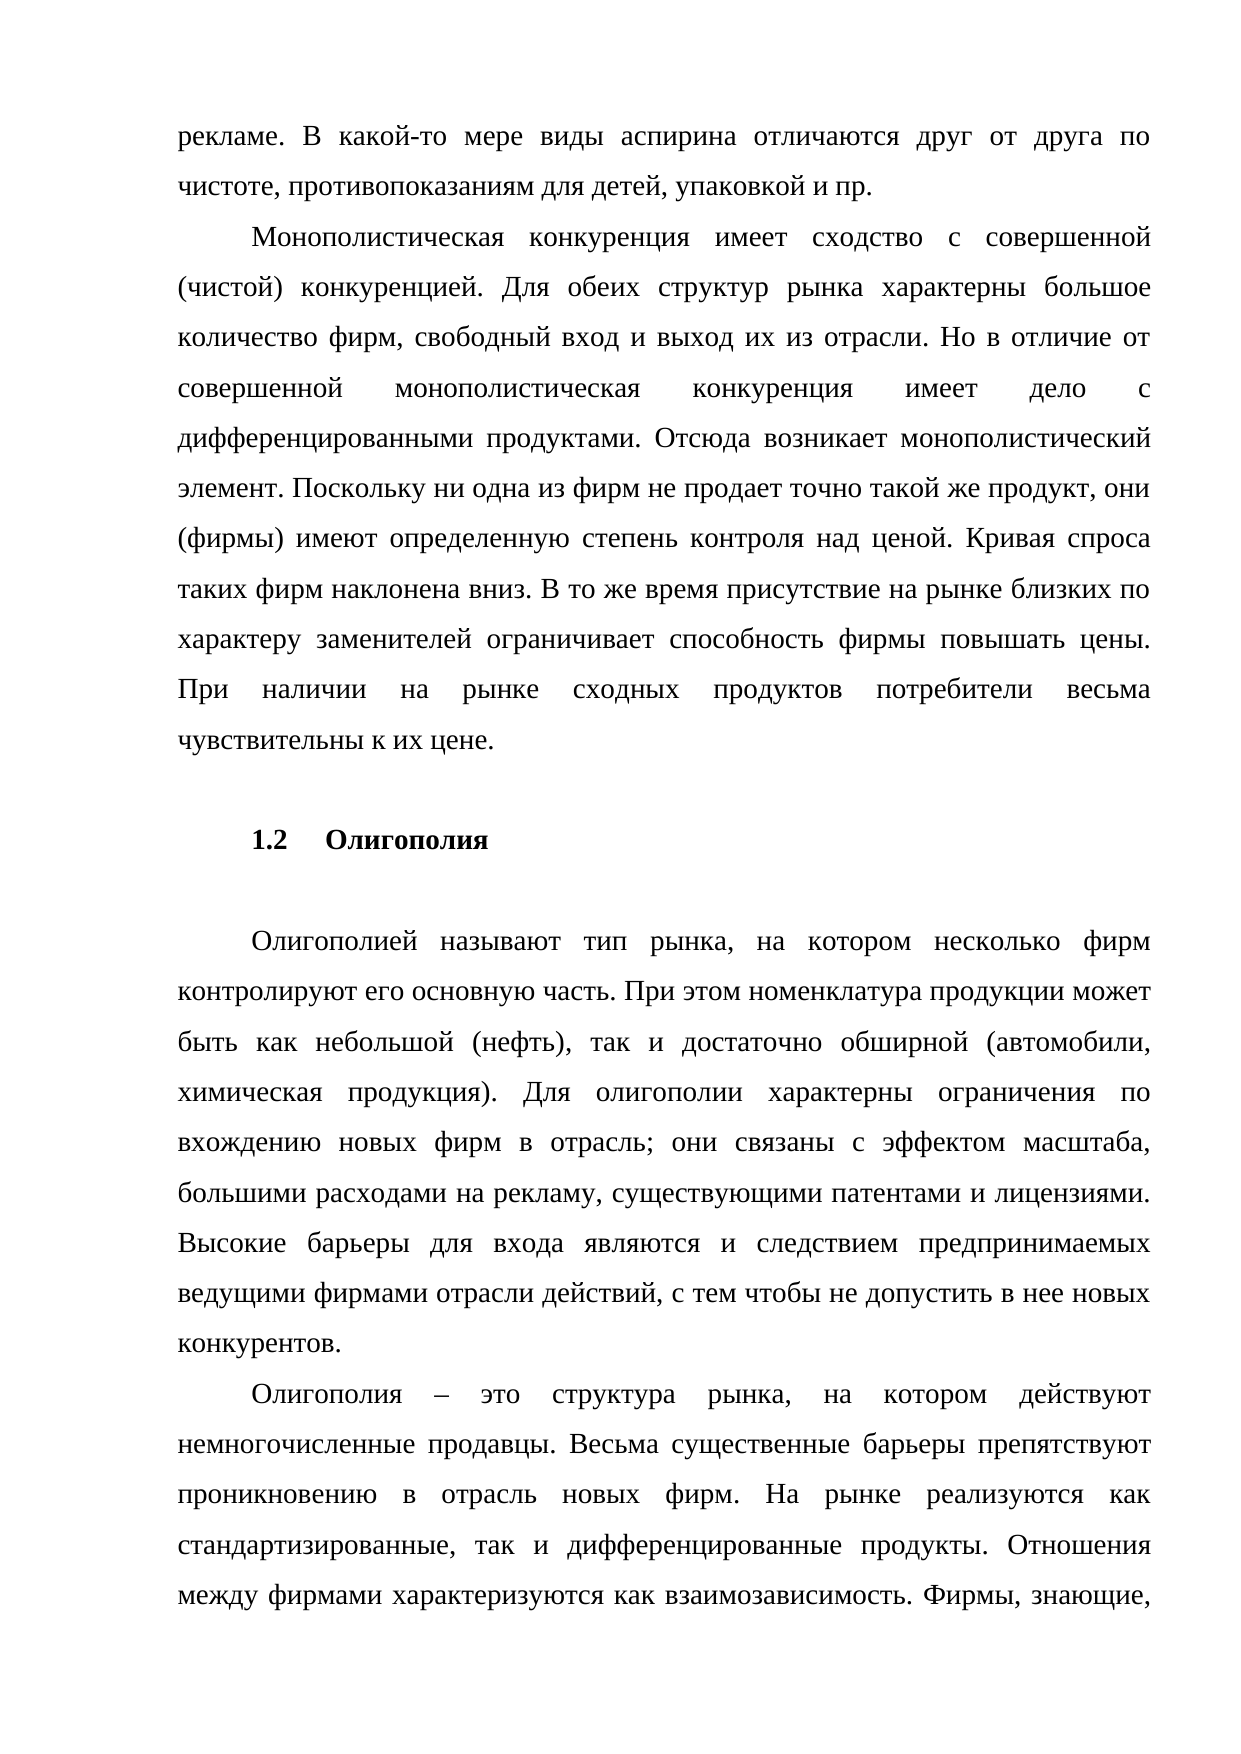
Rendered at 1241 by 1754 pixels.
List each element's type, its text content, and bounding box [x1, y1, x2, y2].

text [177, 118, 1152, 202]
list Олигополия [177, 822, 1152, 856]
text Олигополией называют тип рынка, на котором несколько фирм контролируют его основную часть. При этом номенклатура продукции может быть как небольшой (нефть), так и достаточно обширной (автомобили, химическая продукция). Для олигополии характерны ограничения по вхождению новых фирм в отрасль; они связаны с эффектом масштаба, большими расходами на рекламу, существующими патентами и лицензиями. Высокие барьеры для входа являются и следствием предпринимаемых ведущими фирмами отрасли действий, с тем чтобы не допустить в нее новых конкурентов. [177, 923, 1152, 1359]
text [177, 1376, 1152, 1611]
text Монополистическая конкуренция имеет сходство с совершенной (чистой) конкуренцией. Для обеих структур рынка характерны большое количество фирм, свободный вход и выход их из отрасли. Но в отличие от совершенной монополистическая конкуренция имеет дело с дифференцированными продуктами. Отсюда возникает монополистический элемент. Поскольку ни одна из фирм не продает точно такой же продукт, они (фирмы) имеют определенную степень контроля над ценой. Кривая спроса таких фирм наклонена вниз. В то же время присутствие на рынке близких по характеру заменителей ограничивает способность фирмы повышать цены. При наличии на рынке сходных продуктов потребители весьма чувствительны к их цене. [177, 219, 1152, 755]
